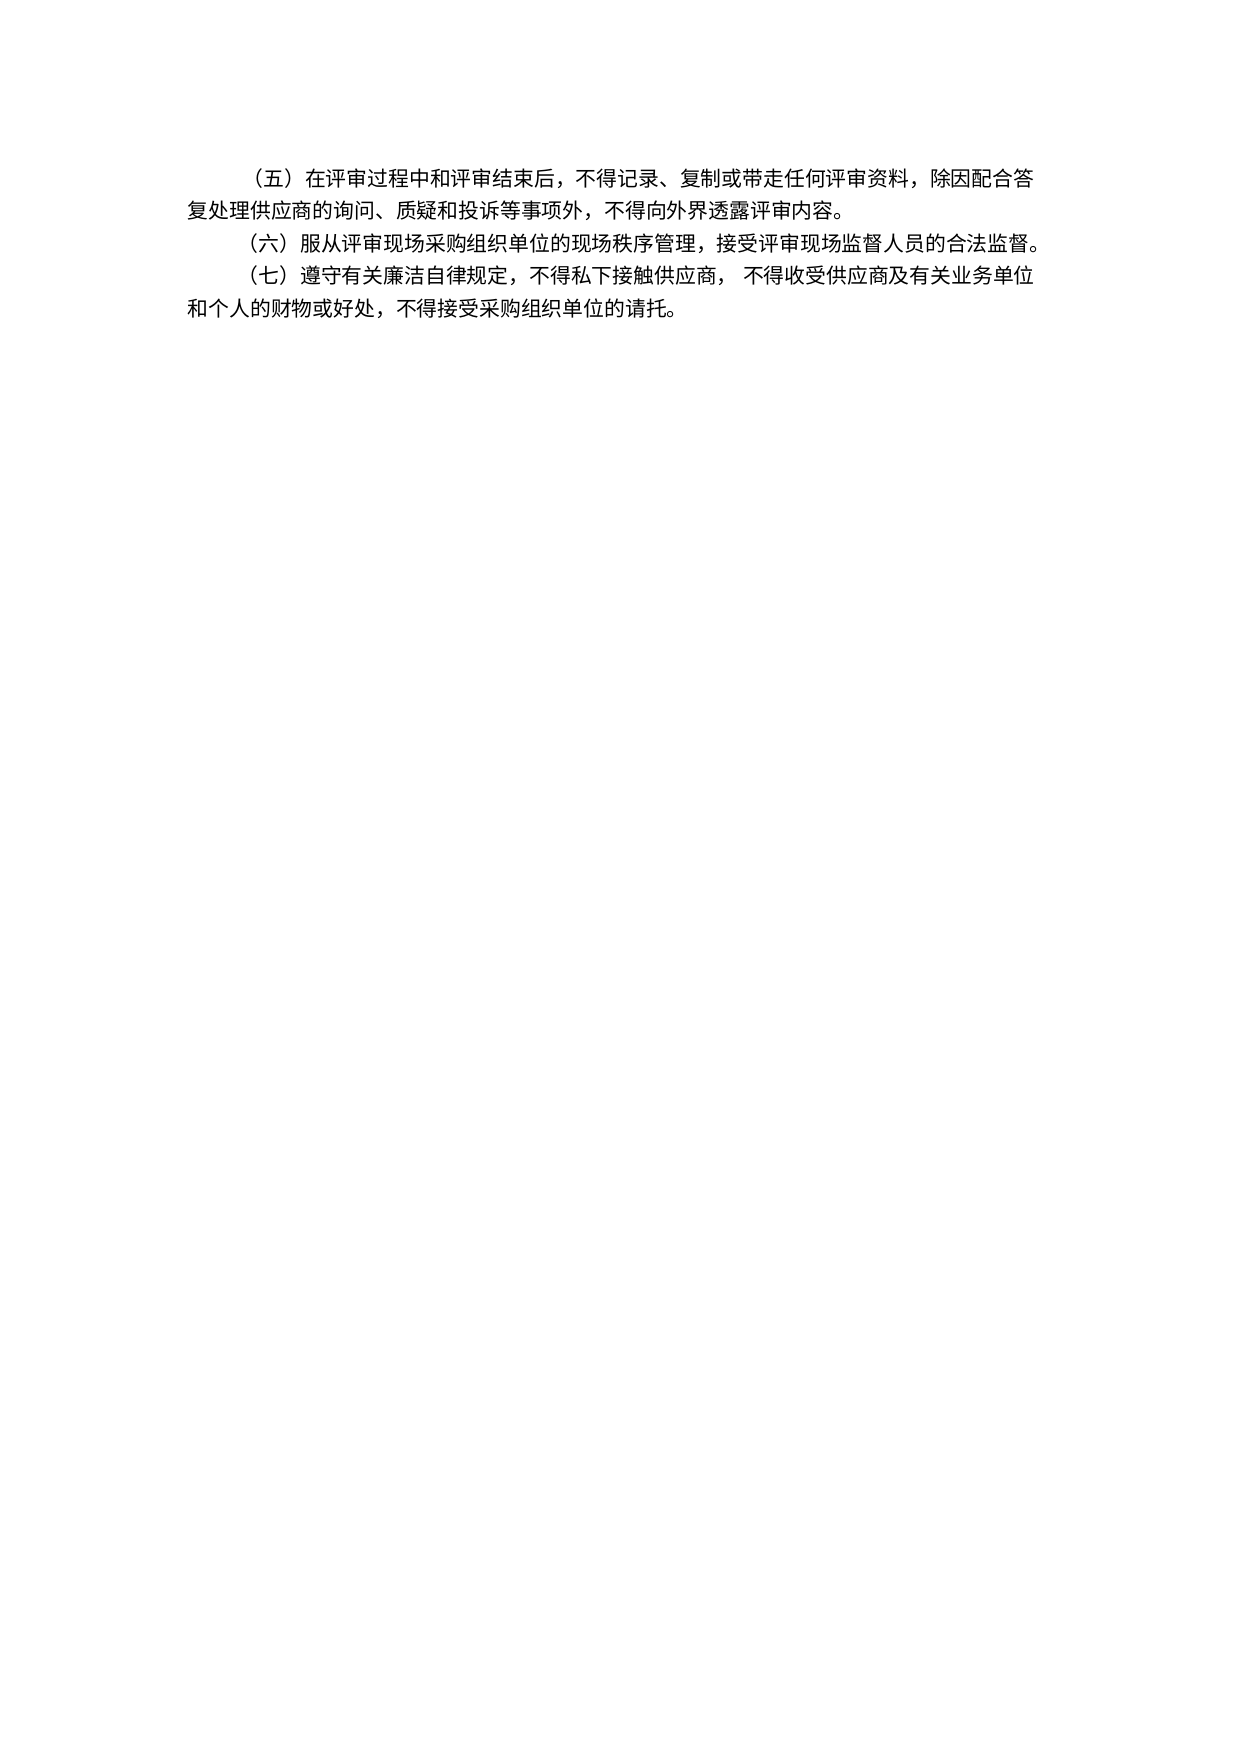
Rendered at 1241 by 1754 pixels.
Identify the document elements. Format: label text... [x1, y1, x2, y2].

text （六）服从评审现场采购组织单位的现场秩序管理，接受评审现场监督人员的合法监督。 [187, 227, 1053, 259]
text （七）遵守有关廉洁自律规定，不得私下接触供应商， 不得收受供应商及有关业务单位和个人的财物或好处，不得接受采购组织单位的请托。 [187, 259, 1053, 324]
text （五）在评审过程中和评审结束后，不得记录、复制或带走任何评审资料，除因配合答复处理供应商的询问、质疑和投诉等事项外，不得向外界透露评审内容。 [187, 162, 1053, 227]
